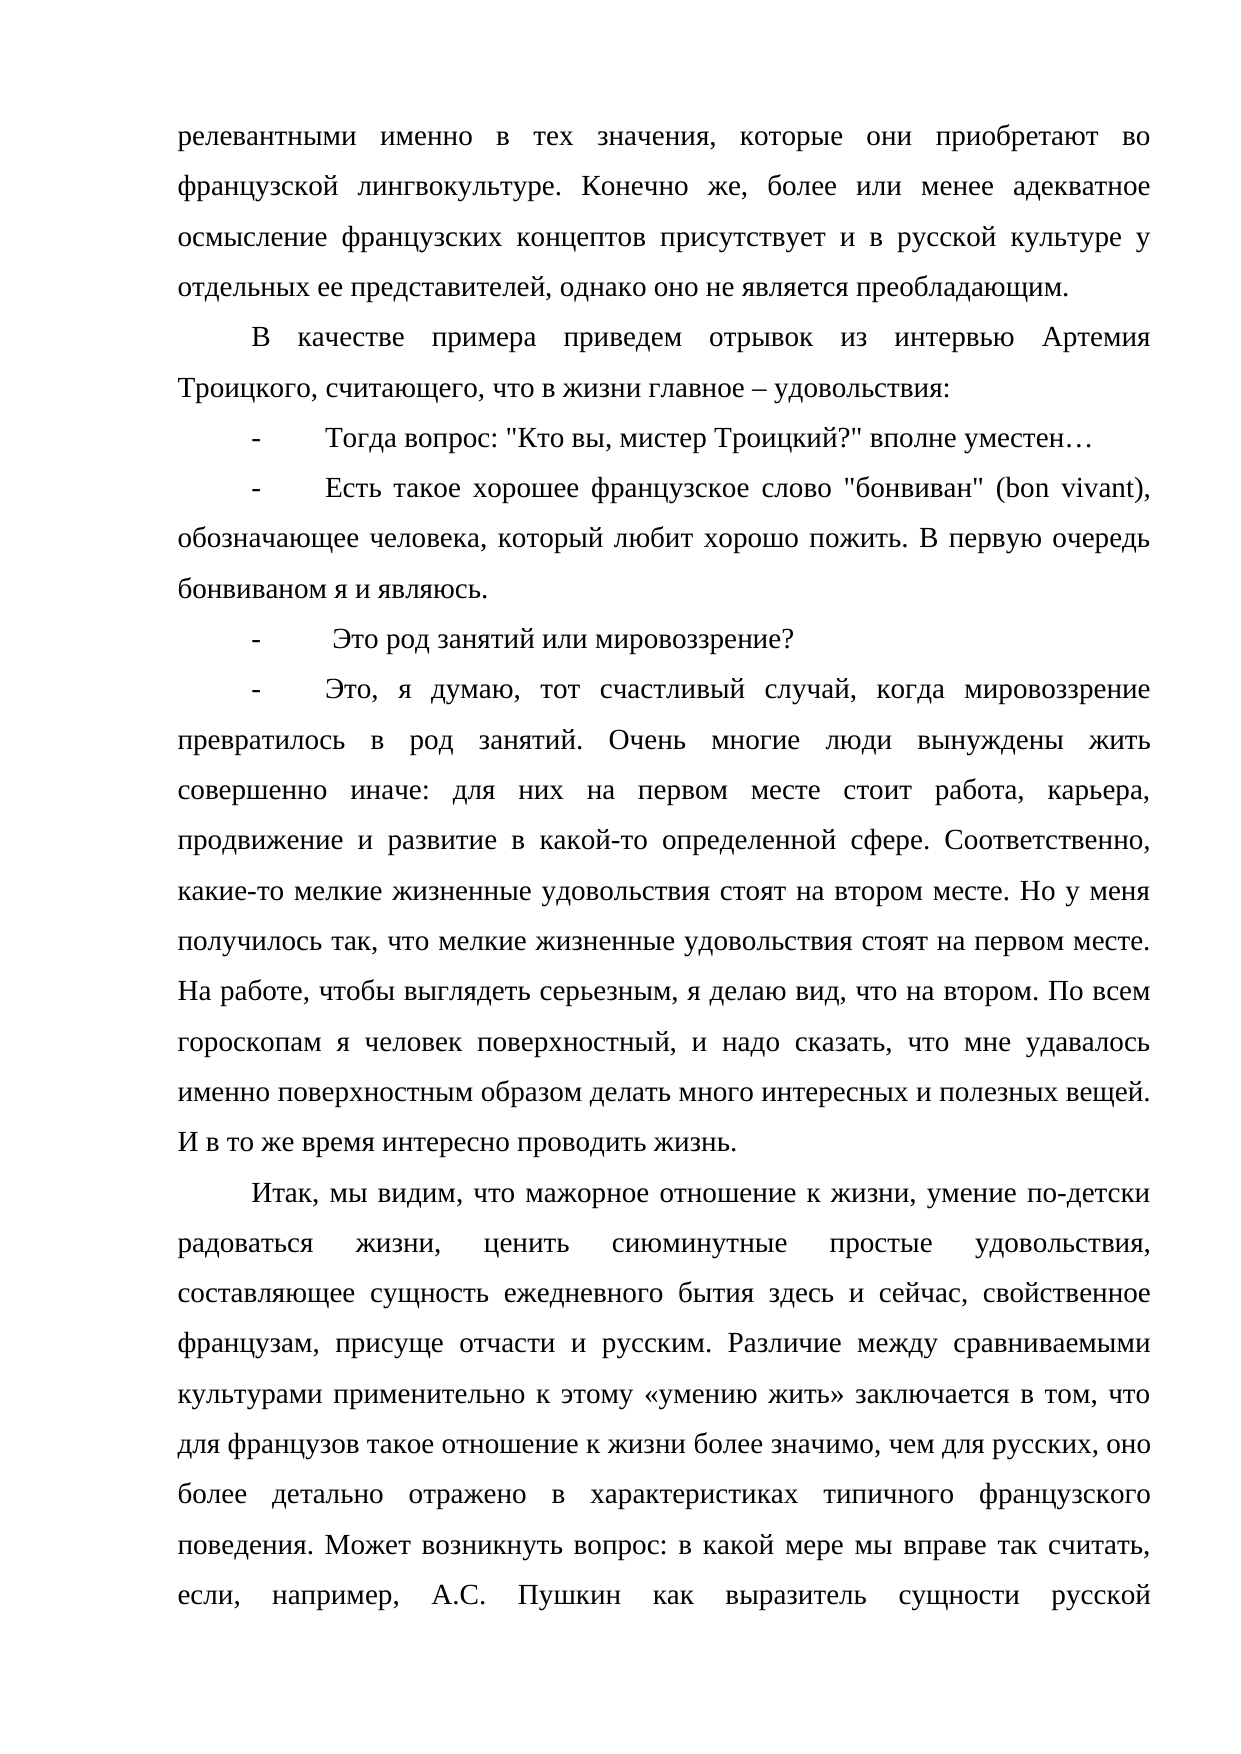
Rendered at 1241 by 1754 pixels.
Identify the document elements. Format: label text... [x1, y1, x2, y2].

list Тогда вопрос: "Кто вы, мистер Троицкий?" вполне уместен… [177, 420, 1152, 453]
list Это, я думаю, тот счастливый случай, когда мировоззрение превратилось в род занятий. Очень многие люди вынуждены жить совершенно иначе: для них на первом месте стоит работа, карьера, продвижение и развитие в какой-то определенной сфере. Соответственно, какие-то мелкие жизненные удовольствия стоят на втором месте. Но у меня получилось так, что мелкие жизненные удовольствия стоят на первом месте. На работе, чтобы выглядеть серьезным, я делаю вид, что на втором. По всем гороскопам я человек поверхностный, и надо сказать, что мне удавалось именно поверхностным образом делать много интересных и полезных вещей. И в то же время интересно проводить жизнь. [177, 672, 1152, 1158]
text В качестве примера приведем отрывок из интервью Артемия Троицкого, считающего, что в жизни главное – удовольствия: [177, 319, 1152, 403]
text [177, 1175, 1152, 1611]
list Это род занятий или мировоззрение? [177, 621, 1152, 655]
list Есть такое хорошее французское слово "бонвиван" (bon vivant), обозначающее человека, который любит хорошо пожить. В первую очередь бонвиваном я и являюсь. [177, 470, 1152, 604]
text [177, 118, 1152, 303]
